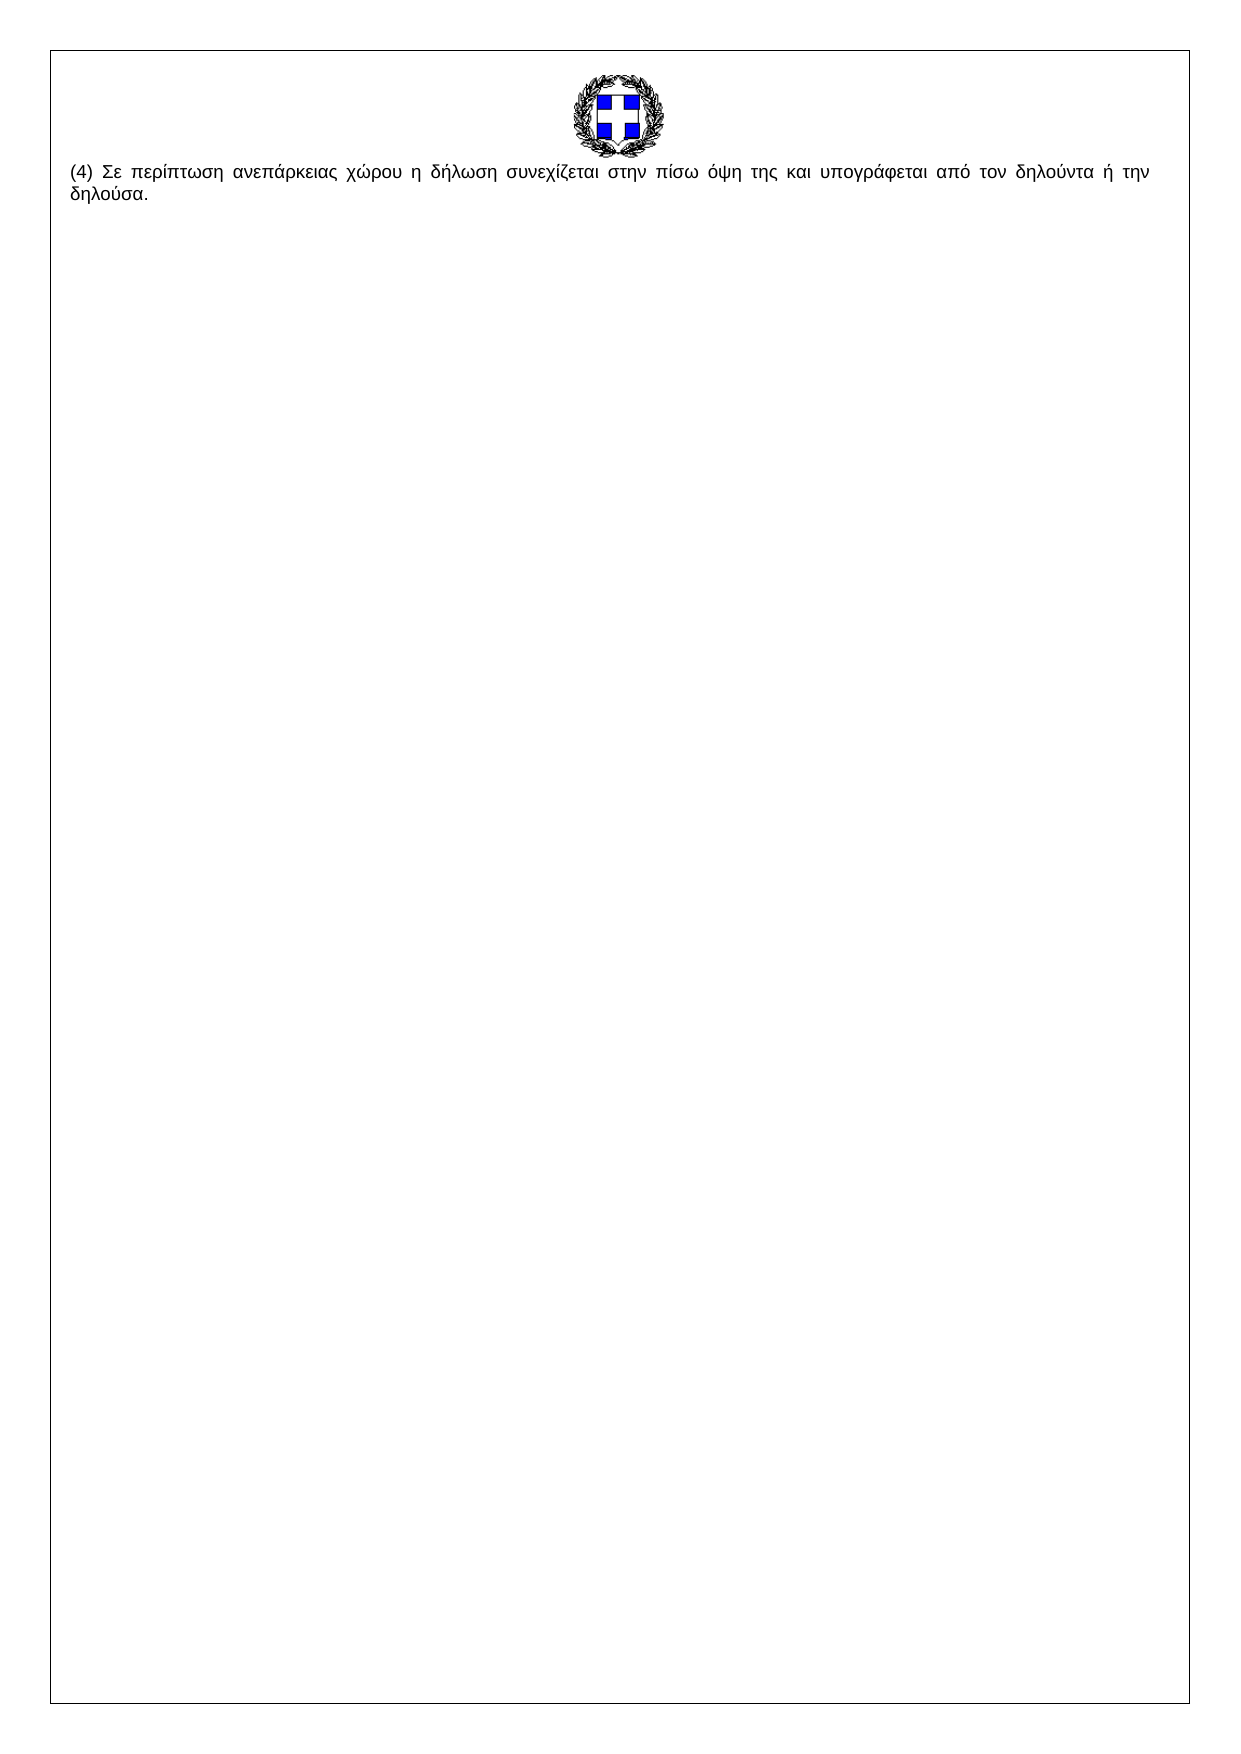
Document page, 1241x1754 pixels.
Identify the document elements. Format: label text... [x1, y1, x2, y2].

picture [573, 75, 667, 162]
text (4) Σε περίπτωση ανεπάρκειας χώρου η δήλωση συνεχίζεται στην πίσω όψη της και υπογράφεται από τον δηλούντα ή την δηλούσα. [70, 161, 1152, 204]
